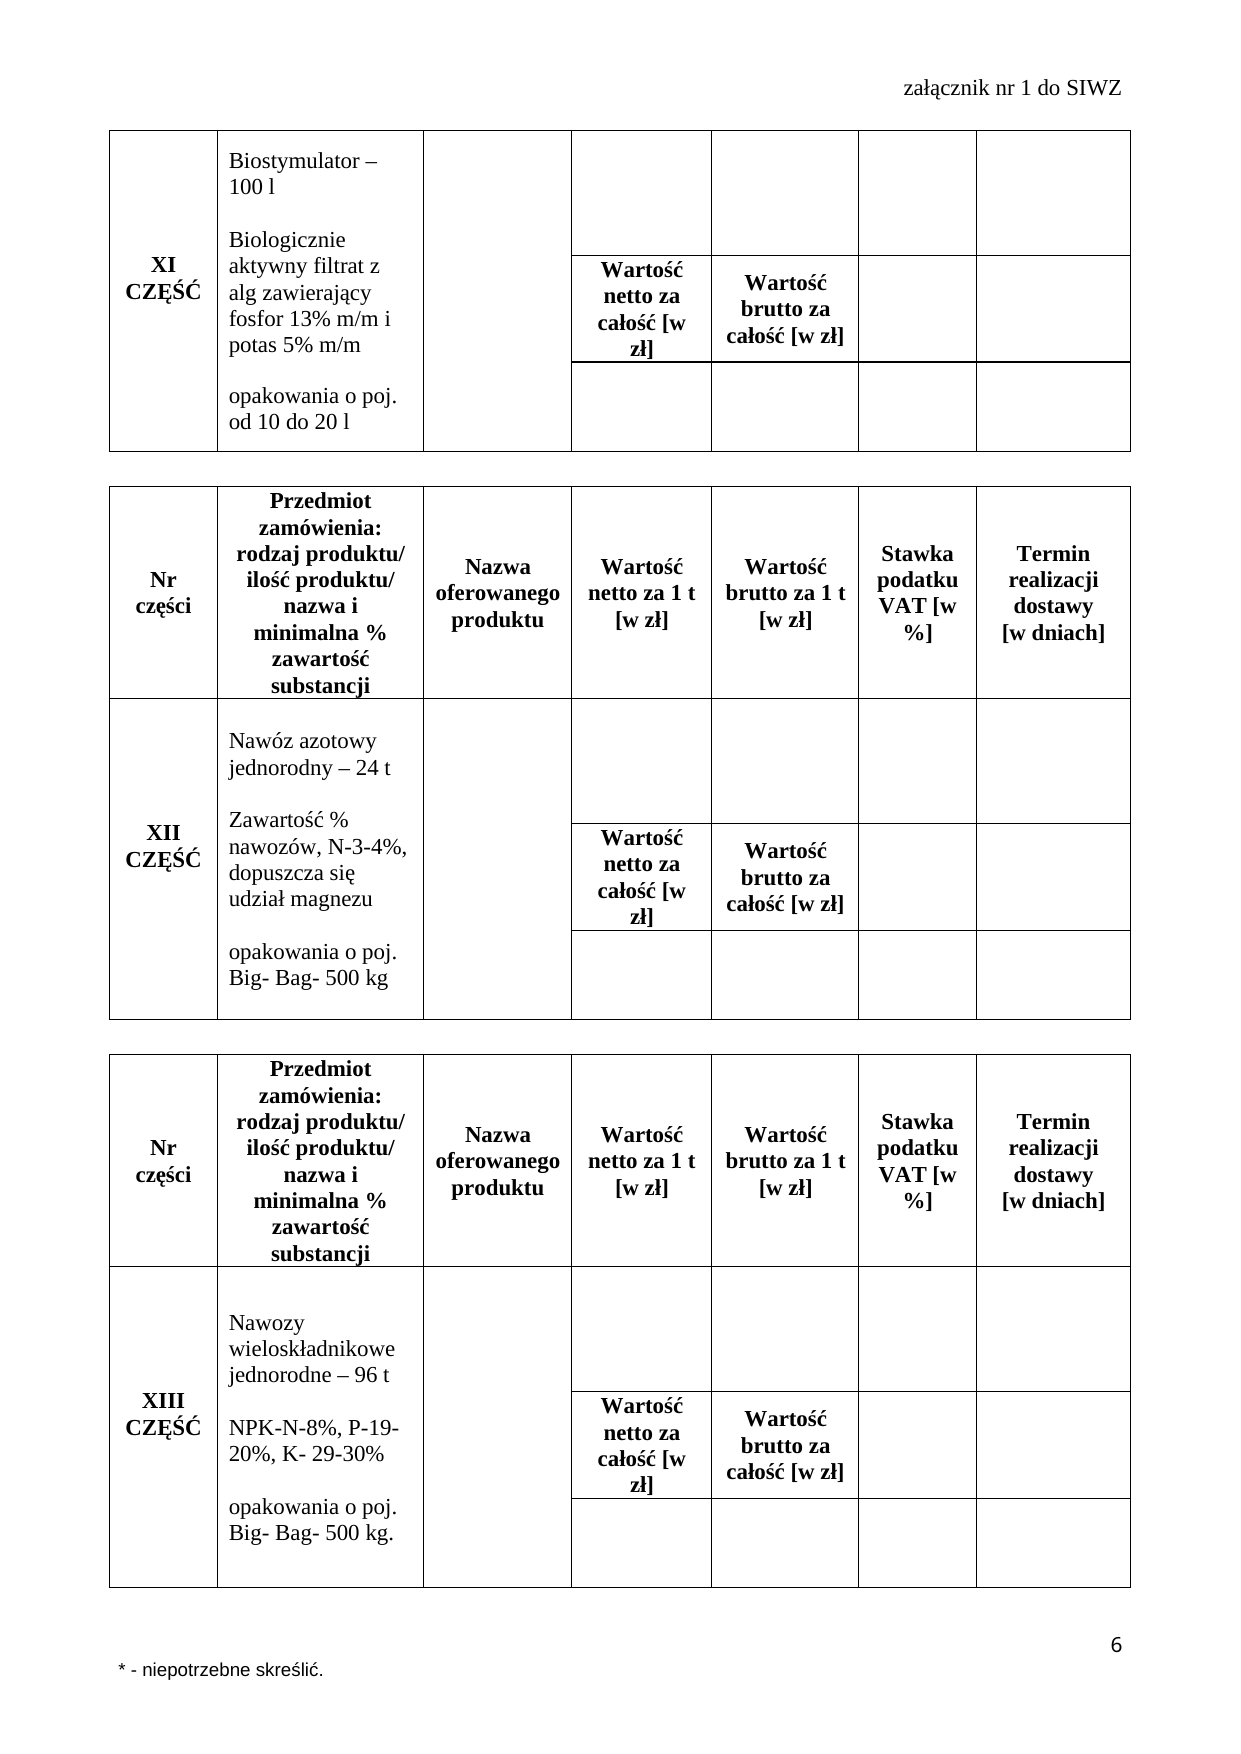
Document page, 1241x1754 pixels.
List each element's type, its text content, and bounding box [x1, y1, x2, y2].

table_cell [859, 363, 976, 451]
table_header Nr części [110, 487, 217, 698]
table_cell [424, 131, 571, 451]
table_cell [859, 131, 976, 255]
table_cell XI CZĘŚĆ [110, 131, 217, 451]
table_cell Wartość netto za całość [w zł] [572, 1392, 711, 1498]
table_cell [572, 931, 711, 1019]
table_cell [424, 1267, 571, 1587]
table_cell [572, 363, 711, 451]
table_cell [572, 1267, 711, 1391]
table_cell [977, 1499, 1130, 1587]
table_cell [572, 1499, 711, 1587]
table_cell [712, 931, 858, 1019]
table_header Nazwa oferowanego produktu [424, 487, 571, 698]
table_header Przedmiot zamówienia: rodzaj produktu/ ilość produktu/ nazwa i minimalna % zawartość substancji [218, 1055, 423, 1266]
table_header Nr części [110, 1055, 217, 1266]
table_header Termin realizacji dostawy [w dniach] [977, 487, 1130, 698]
table_header Stawka podatku VAT [w %] [859, 487, 976, 698]
table_cell [572, 699, 711, 823]
table_cell [859, 824, 976, 929]
table_header Wartość netto za 1 t [w zł] [572, 487, 711, 698]
table_header Nazwa oferowanego produktu [424, 1055, 571, 1266]
table_cell [712, 699, 858, 823]
table_header Przedmiot zamówienia: rodzaj produktu/ ilość produktu/ nazwa i minimalna % zawartość substancji [218, 487, 423, 698]
table_header Termin realizacji dostawy [w dniach] [977, 1055, 1130, 1266]
table_cell [977, 131, 1130, 255]
table_cell Wartość brutto za całość [w zł] [712, 824, 858, 929]
table_cell [977, 931, 1130, 1019]
table_header Wartość brutto za 1 t [w zł] [712, 487, 858, 698]
table_cell [712, 1267, 858, 1391]
table_cell Wartość netto za całość [w zł] [572, 824, 711, 929]
table_cell [712, 1499, 858, 1587]
table_cell [977, 1392, 1130, 1498]
table_cell [712, 363, 858, 451]
table_cell XIII CZĘŚĆ [110, 1267, 217, 1587]
table_cell Nawozy wieloskładnikowe jednorodne – 96 t NPK-N-8%, P-19-20%, K- 29-30% opakowania o poj. Big- Bag- 500 kg. [218, 1267, 423, 1587]
table_cell [977, 363, 1130, 451]
table_cell [859, 256, 976, 361]
table_header Wartość netto za 1 t [w zł] [572, 1055, 711, 1266]
table_cell [712, 131, 858, 255]
table_cell [977, 824, 1130, 929]
table_cell Wartość brutto za całość [w zł] [712, 256, 858, 361]
table_cell [977, 1267, 1130, 1391]
table_header Stawka podatku VAT [w %] [859, 1055, 976, 1266]
table_header Wartość brutto za 1 t [w zł] [712, 1055, 858, 1266]
table_cell [859, 1267, 976, 1391]
table_cell [859, 931, 976, 1019]
table_cell XII CZĘŚĆ [110, 699, 217, 1019]
table_cell Wartość netto za całość [w zł] [572, 256, 711, 361]
table_cell [977, 699, 1130, 823]
table_cell [424, 699, 571, 1019]
table_cell [572, 131, 711, 255]
table_cell Nawóz azotowy jednorodny – 24 t Zawartość % nawozów, N-3-4%, dopuszcza się udział magnezu opakowania o poj. Big- Bag- 500 kg [218, 699, 423, 1019]
table_cell Biostymulator – 100 l Biologicznie aktywny filtrat z alg zawierający fosfor 13% m/m i potas 5% m/m opakowania o poj. od 10 do 20 l [218, 131, 423, 451]
table_cell [859, 699, 976, 823]
table_cell [859, 1392, 976, 1498]
table_cell Wartość brutto za całość [w zł] [712, 1392, 858, 1498]
table_cell [977, 256, 1130, 361]
table_cell [859, 1499, 976, 1587]
